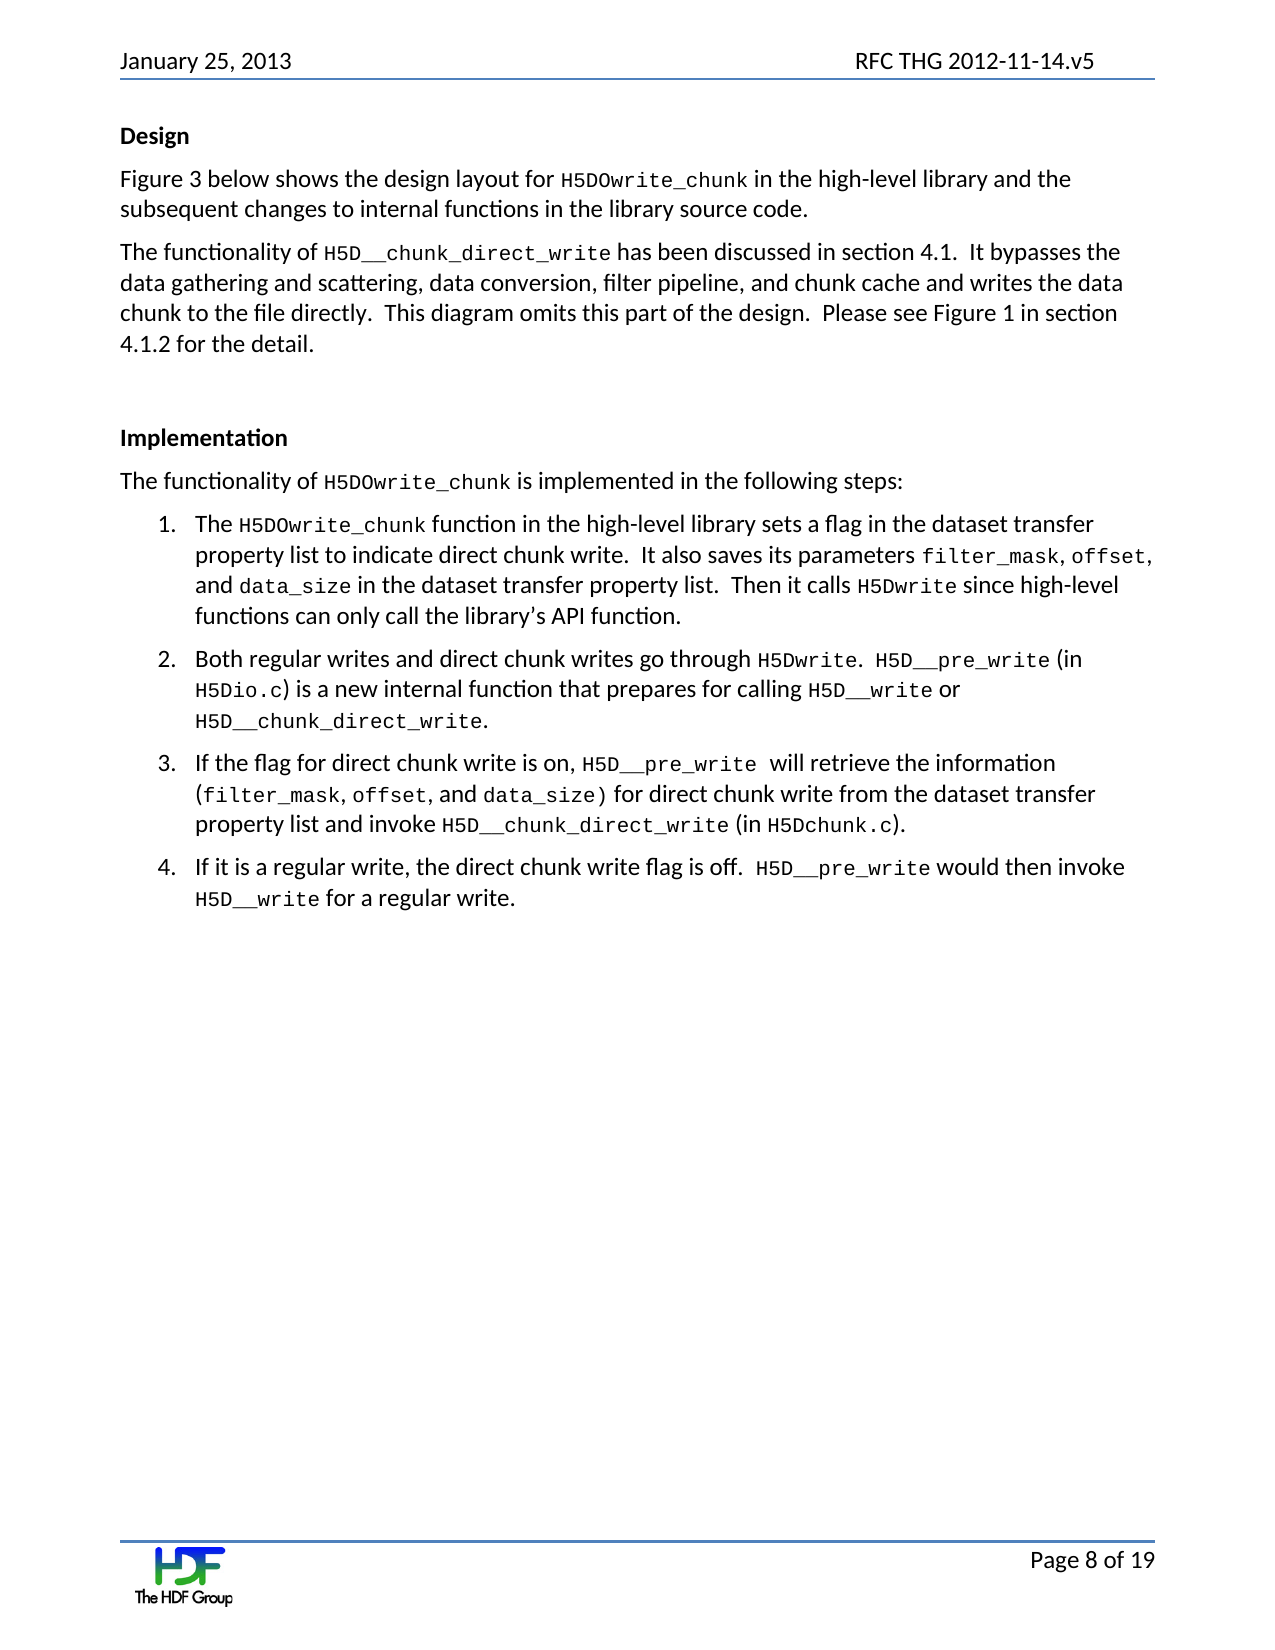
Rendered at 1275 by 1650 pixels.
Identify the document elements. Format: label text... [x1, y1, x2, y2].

list If it is a regular write, the direct chunk write flag is off. H5D__pre_write would then invoke H5D__write for a regular write. [157, 851, 1155, 912]
text The functionality of H5D__chunk_direct_write has been discussed in section 4.1. It bypasses the data gathering and scattering, data conversion, filter pipeline, and chunk cache and writes the data chunk to the file directly. This diagram omits this part of the design. Please see Figure 1 in section 4.1.2 for the detail. [120, 237, 1155, 359]
list Both regular writes and direct chunk writes go through H5Dwrite. H5D__pre_write (in H5Dio.c) is a new internal function that prepares for calling H5D__write or H5D__chunk_direct_write. [157, 643, 1155, 735]
subtitle Design [120, 120, 1155, 151]
text Figure 3 below shows the design layout for H5DOwrite_chunk in the high-level library and the subsequent changes to internal functions in the library source code. [120, 163, 1155, 224]
list If the flag for direct chunk write is on, H5D__pre_write will retrieve the information (filter_mask, offset, and data_size) for direct chunk write from the dataset transfer property list and invoke H5D__chunk_direct_write (in H5Dchunk.c). [157, 747, 1155, 839]
text The functionality of H5DOwrite_chunk is implemented in the following steps: [120, 466, 1155, 496]
picture [135, 1547, 233, 1607]
list The H5DOwrite_chunk function in the high-level library sets a flag in the dataset transfer property list to indicate direct chunk write. It also saves its parameters filter_mask, offset, and data_size in the dataset transfer property list. Then it calls H5Dwrite since high-level functions can only call the library’s API function. [157, 508, 1155, 631]
subtitle Implementation [120, 422, 1155, 453]
